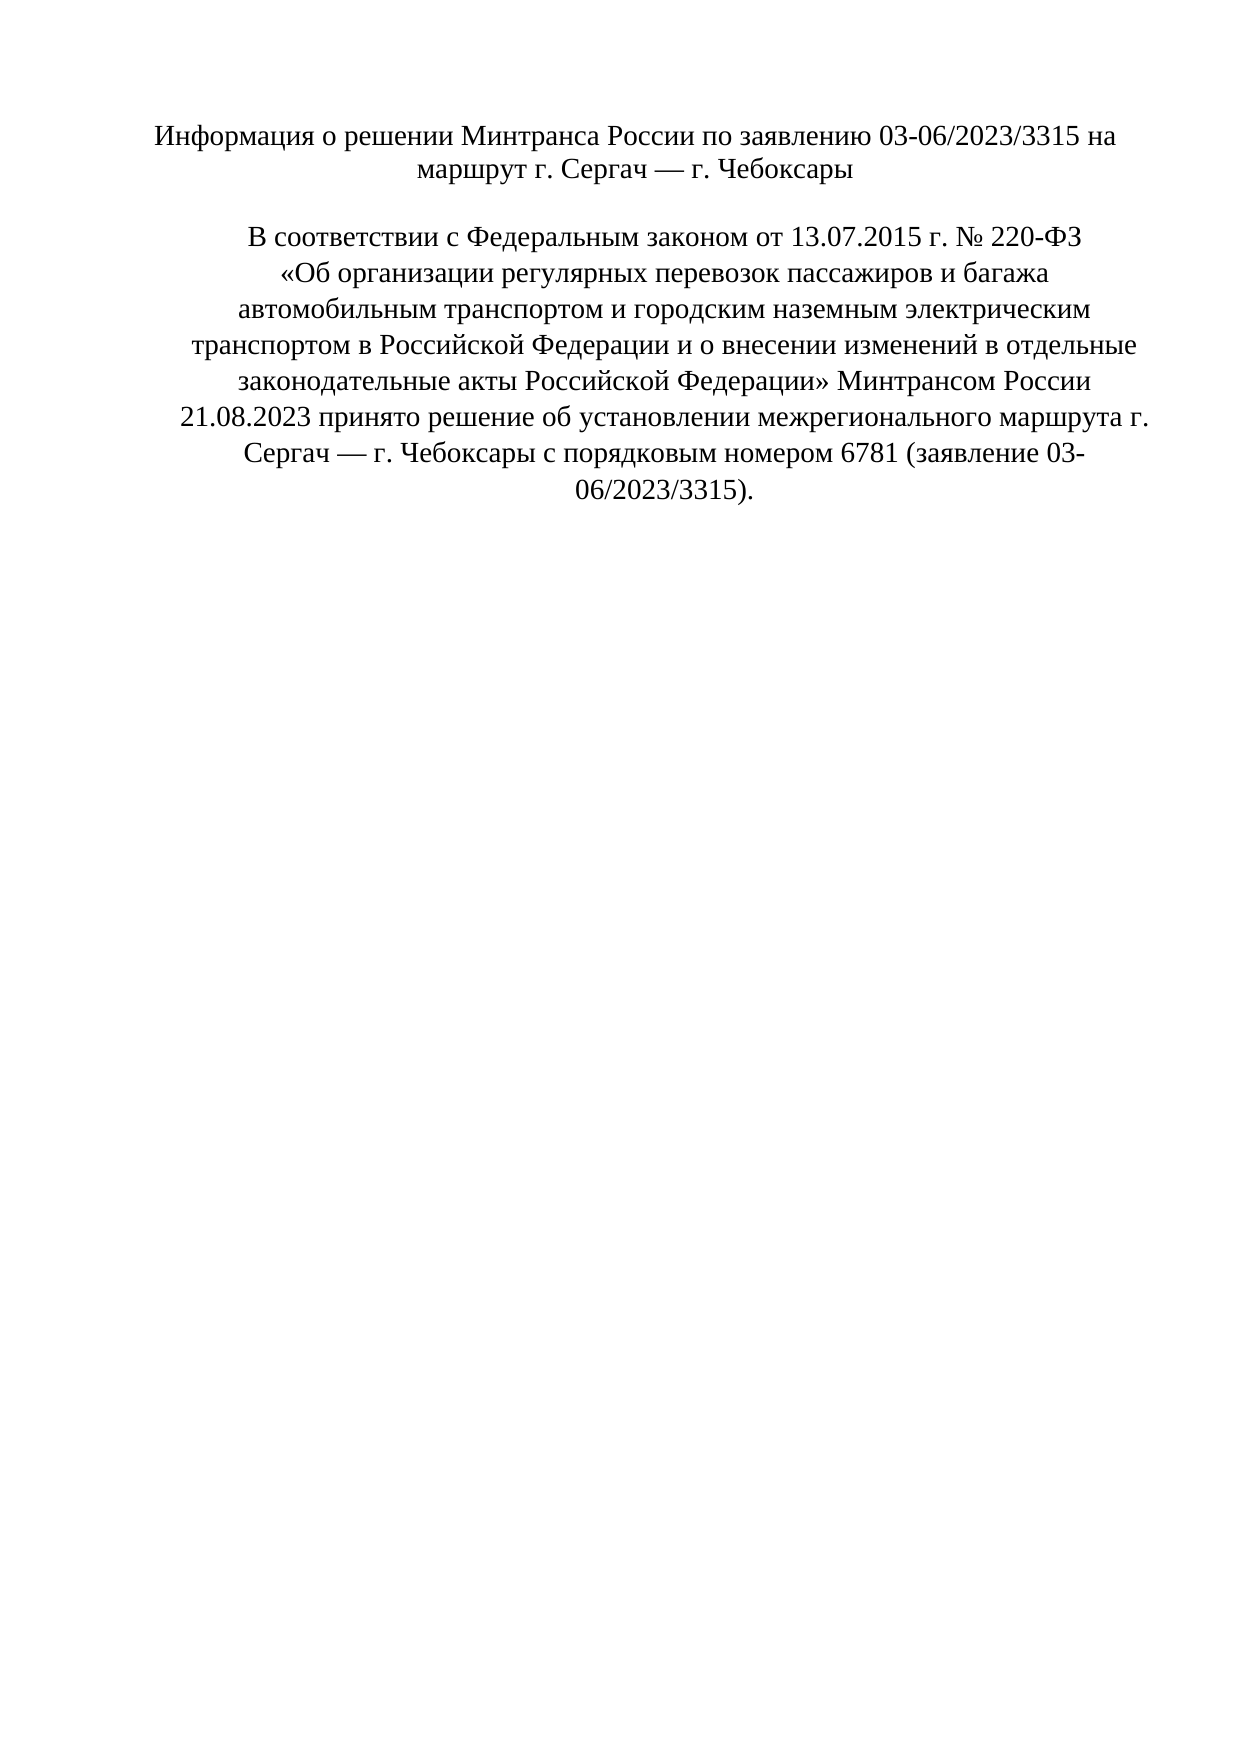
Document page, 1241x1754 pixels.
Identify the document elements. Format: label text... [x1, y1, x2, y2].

text Информация о решении Минтранса России по заявлению 03-06/2023/3315 на маршрут г. Сергач — г. Чебоксары [118, 118, 1152, 185]
text В соответствии с Федеральным законом от 13.07.2015 г. № 220-ФЗ «Об организации регулярных перевозок пассажиров и багажа автомобильным транспортом и городским наземным электрическим транспортом в Российской Федерации и о внесении изменений в отдельные законодательные акты Российской Федерации» Минтрансом России 21.08.2023 принято решение об установлении межрегионального маршрута г. Сергач — г. Чебоксары с порядковым номером 6781 (заявление 03-06/2023/3315). [177, 219, 1152, 505]
